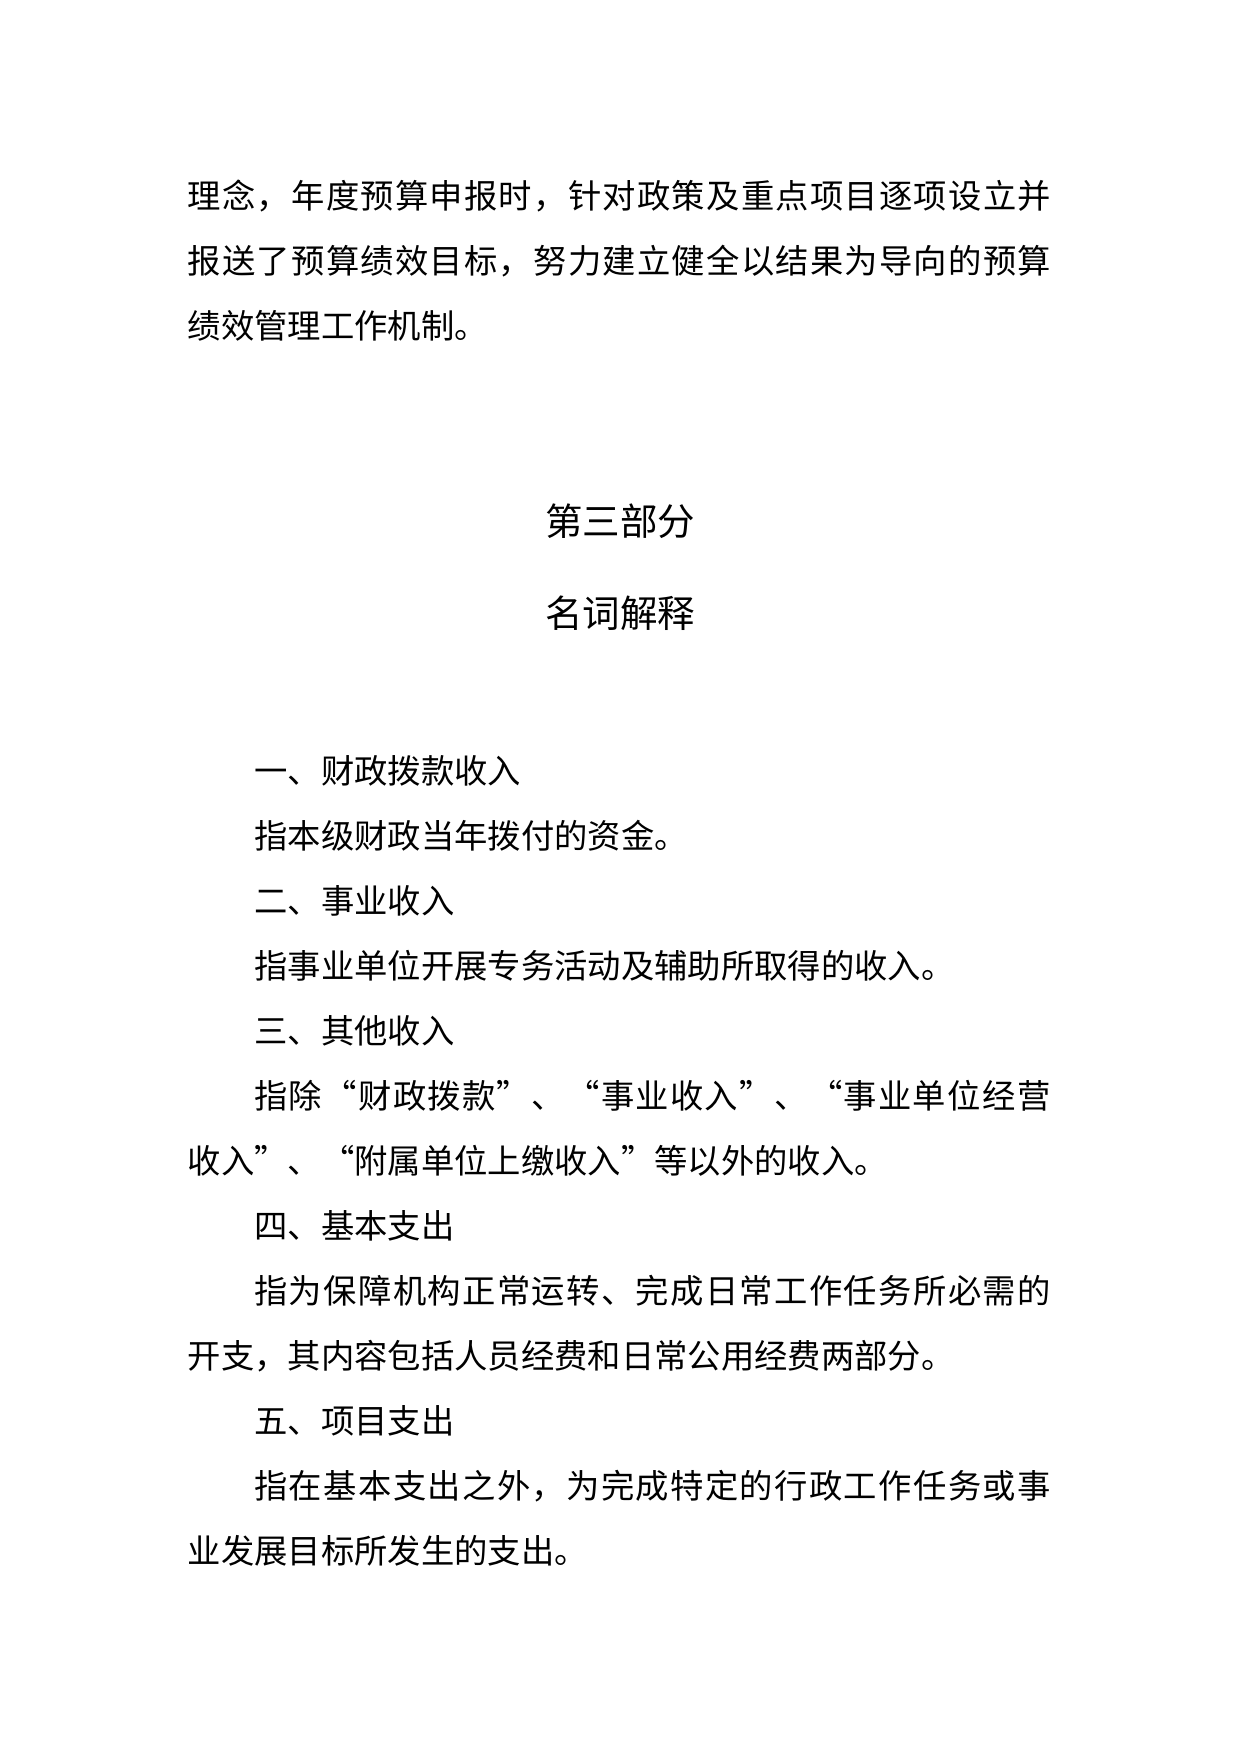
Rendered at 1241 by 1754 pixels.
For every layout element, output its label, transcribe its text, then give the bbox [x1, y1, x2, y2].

text 名词解释 [187, 579, 1053, 644]
text 三、其他收入 [187, 996, 1053, 1061]
text 一、财政拨款收入 [187, 736, 1053, 801]
text 五、项目支出 [187, 1386, 1053, 1451]
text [187, 162, 1053, 357]
text 第三部分 [187, 487, 1053, 552]
text 四、基本支出 [187, 1191, 1053, 1256]
text 指除“财政拨款”、“事业收入”、“事业单位经营收入”、“附属单位上缴收入”等以外的收入。 [187, 1061, 1053, 1191]
text 指事业单位开展专务活动及辅助所取得的收入。 [187, 931, 1053, 996]
text 二、事业收入 [187, 866, 1053, 931]
text 指本级财政当年拨付的资金。 [187, 801, 1053, 866]
text 指在基本支出之外，为完成特定的行政工作任务或事业发展目标所发生的支出。 [187, 1451, 1053, 1581]
text 指为保障机构正常运转、完成日常工作任务所必需的开支，其内容包括人员经费和日常公用经费两部分。 [187, 1256, 1053, 1386]
